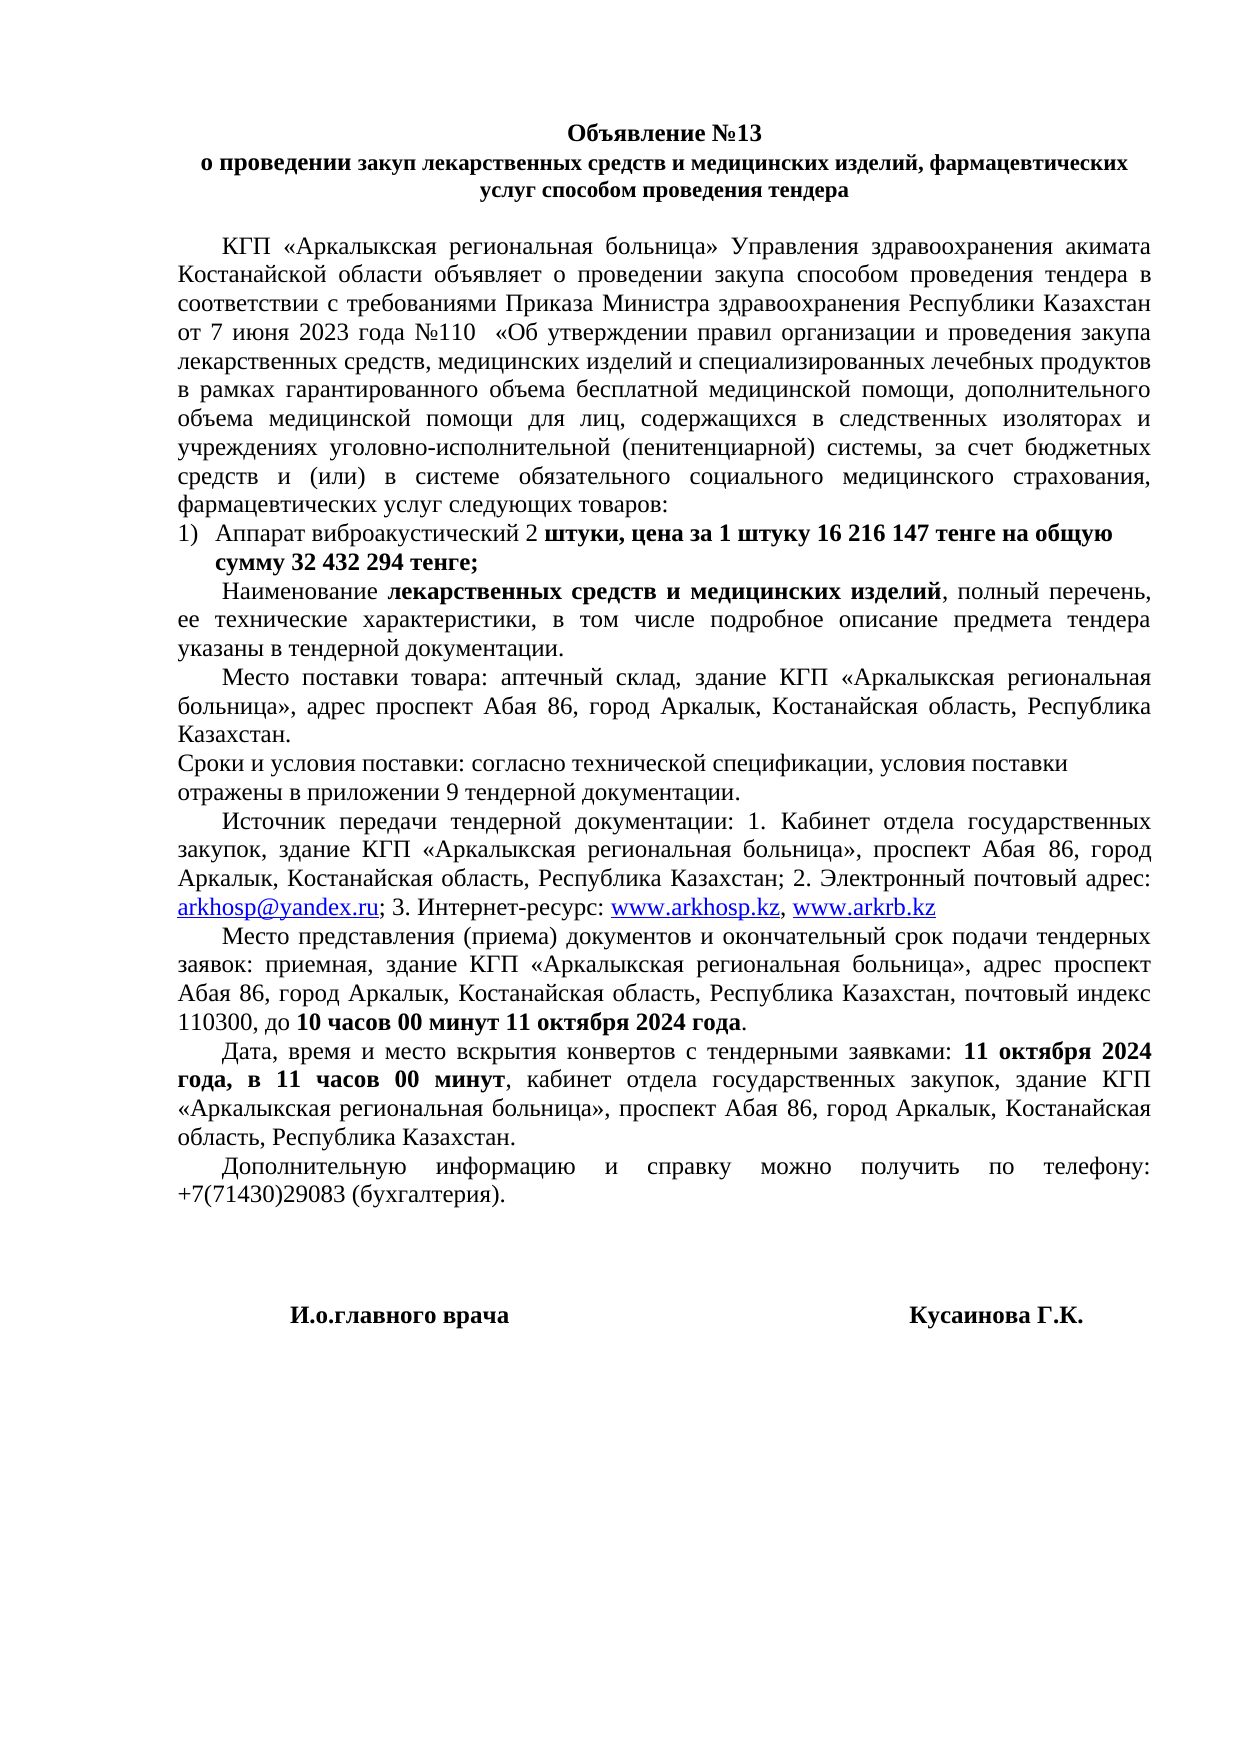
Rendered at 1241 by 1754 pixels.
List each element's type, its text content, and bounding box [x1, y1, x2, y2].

list Аппарат виброакустический 2 штуки, цена за 1 штуку 16 216 147 тенге на общую сумму 32 432 294 тенге; [177, 518, 1152, 576]
text Сроки и условия поставки: согласно технической спецификации, условия поставки отражены в приложении 9 тендерной документации. [177, 748, 1152, 806]
text Объявление №13 [177, 118, 1152, 147]
text о проведении закуп лекарственных средств и медицинских изделий, фармацевтических услуг способом проведения тендера [177, 147, 1152, 202]
text КГП «Аркалыкская региональная больница» Управления здравоохранения акимата Костанайской области объявляет о проведении закупа способом проведения тендера в соответствии с требованиями Приказа Министра здравоохранения Республики Казахстан от 7 июня 2023 года №110 «Об утверждении правил организации и проведения закупа лекарственных средств, медицинских изделий и специализированных лечебных продуктов в рамках гарантированного объема бесплатной медицинской помощи, дополнительного объема медицинской помощи для лиц, содержащихся в следственных изоляторах и учреждениях уголовно-исполнительной (пенитенциарной) системы, за счет бюджетных средств и (или) в системе обязательного социального медицинского страхования, фармацевтических услуг следующих товаров: [177, 231, 1152, 518]
text Место представления (приема) документов и окончательный срок подачи тендерных заявок: приемная, здание КГП «Аркалыкская региональная больница», адрес проспект Абая 86, город Аркалык, Костанайская область, Республика Казахстан, почтовый индекс 110300, до 10 часов 00 минут 11 октября 2024 года. [177, 921, 1152, 1036]
text Наименование лекарственных средств и медицинских изделий, полный перечень, ее технические характеристики, в том числе подробное описание предмета тендера указаны в тендерной документации. [177, 576, 1152, 662]
text Дата, время и место вскрытия конвертов с тендерными заявками: 11 октября 2024 года, в 11 часов 00 минут, кабинет отдела государственных закупок, здание КГП «Аркалыкская региональная больница», проспект Абая 86, город Аркалык, Костанайская область, Республика Казахстан. [177, 1036, 1152, 1151]
text Источник передачи тендерной документации: 1. Кабинет отдела государственных закупок, здание КГП «Аркалыкская региональная больница», проспект Абая 86, город Аркалык, Костанайская область, Республика Казахстан; 2. Электронный почтовый адрес: arkhosp@yandex.ru; 3. Интернет-ресурс: www.arkhosp.kz, www.arkrb.kz [177, 806, 1152, 921]
text Место поставки товара: аптечный склад, здание КГП «Аркалыкская региональная больница», адрес проспект Абая 86, город Аркалык, Костанайская область, Республика Казахстан. [177, 662, 1152, 748]
text И.о.главного врача Кусаинова Г.К. [177, 1300, 1152, 1328]
text Дополнительную информацию и справку можно получить по телефону: +7(71430)29083 (бухгалтерия). [177, 1151, 1152, 1208]
